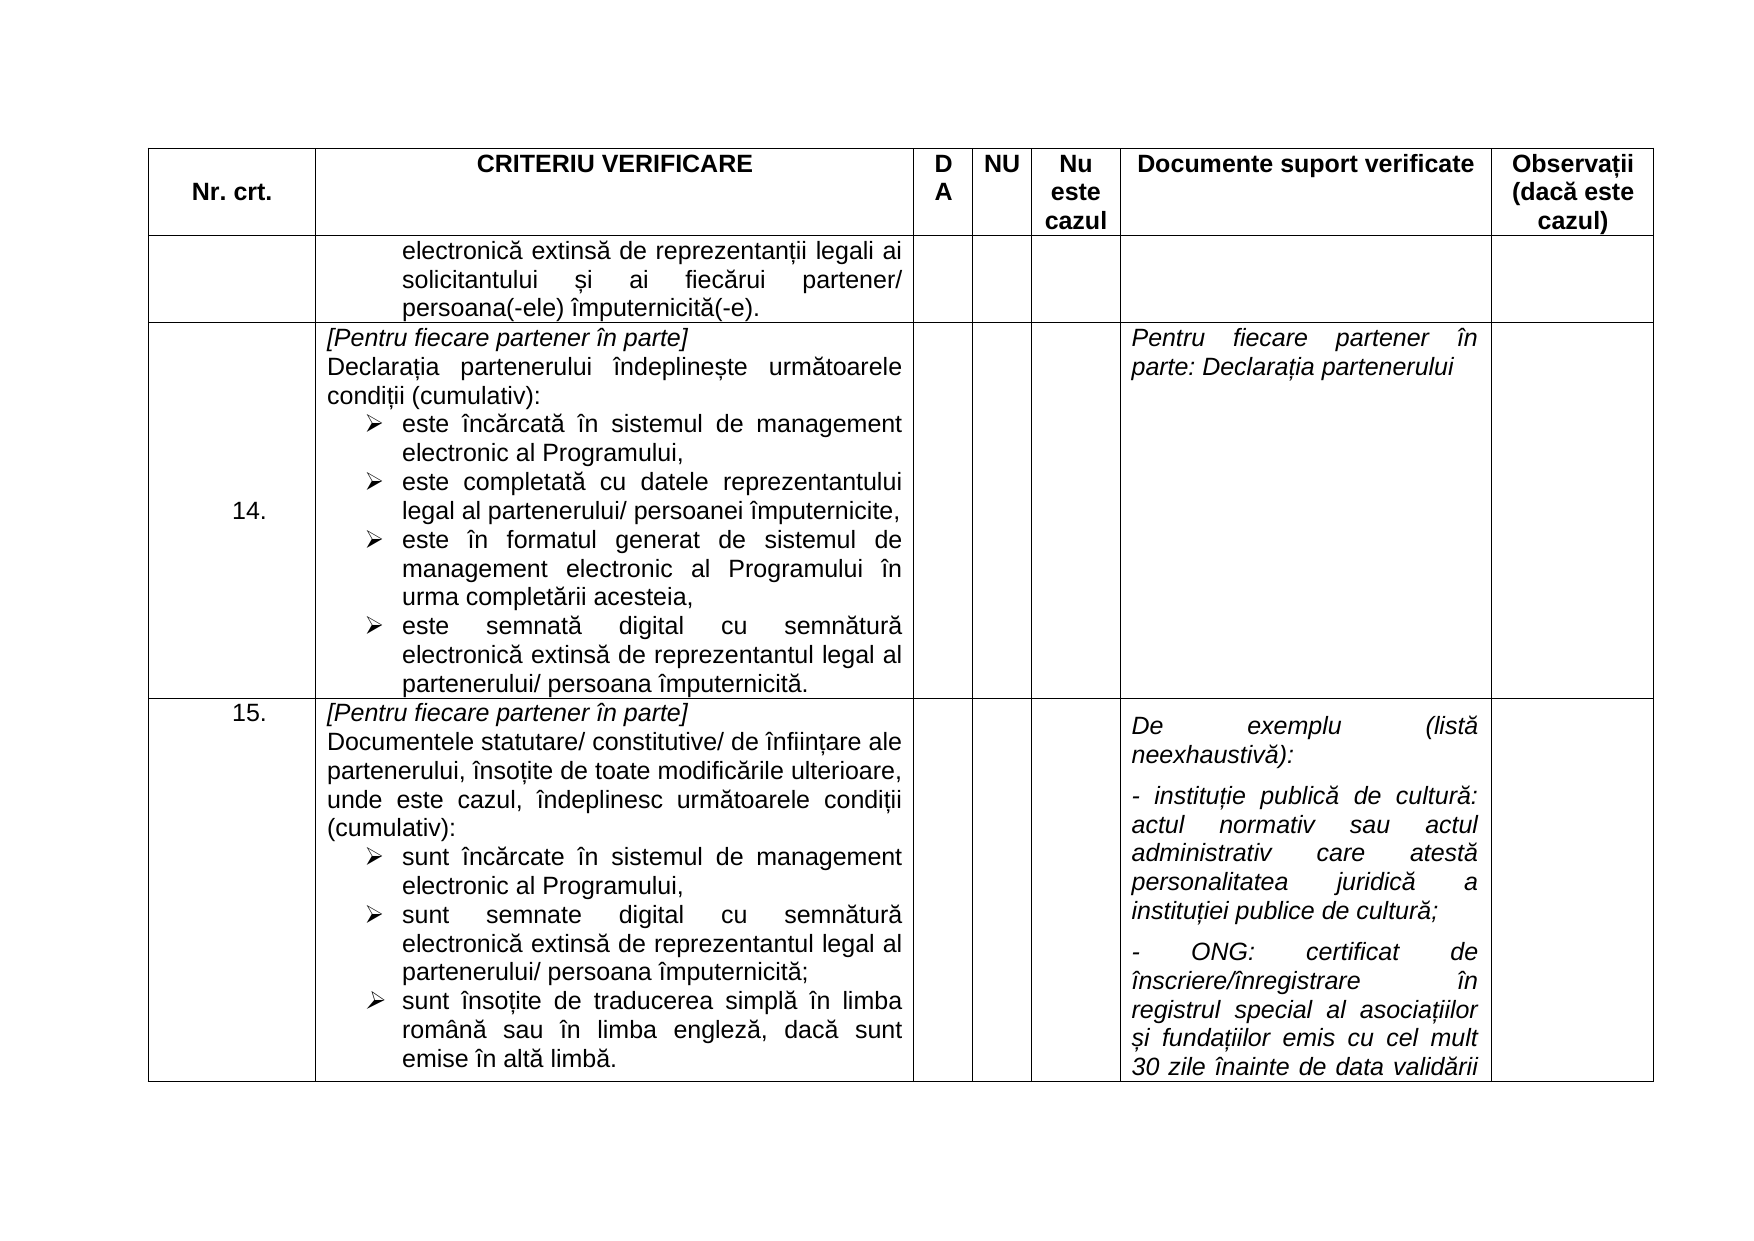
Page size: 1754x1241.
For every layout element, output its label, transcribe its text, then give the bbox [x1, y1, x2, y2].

table_cell [1492, 236, 1653, 322]
table_header Observații (dacă este cazul) [1492, 149, 1653, 235]
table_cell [1121, 236, 1491, 322]
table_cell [1121, 699, 1491, 1081]
table_cell [Pentru fiecare partener în parte] Declarația partenerului îndeplinește următoarele condiții (cumulativ): este încărcată în sistemul de management electronic al Programului, este completată cu datele reprezentantului legal al partenerului/ persoanei împuternicite, este în formatul generat de sistemul de management electronic al Programului în urma completării acesteia, este semnată digital cu semnătură electronică extinsă de reprezentantul legal al partenerului/ persoana împuternicită. [316, 323, 913, 697]
table_cell [1032, 699, 1120, 1081]
table_cell [1032, 236, 1120, 322]
table_header Documente suport verificate [1121, 149, 1491, 235]
table_cell [1492, 323, 1653, 697]
table_cell [973, 236, 1031, 322]
table_cell [149, 323, 315, 697]
table_cell [914, 323, 972, 697]
table_header Nu este cazul [1032, 149, 1120, 235]
table_cell [914, 236, 972, 322]
table_cell [1492, 699, 1653, 1081]
table_cell Pentru fiecare partener în parte: Declarația partenerului [1121, 323, 1491, 697]
table_cell [1032, 323, 1120, 697]
table_header CRITERIU VERIFICARE [316, 149, 913, 235]
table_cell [316, 236, 913, 322]
table_cell [149, 699, 315, 1081]
table_cell [914, 699, 972, 1081]
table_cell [316, 699, 913, 1081]
table_header DA [914, 149, 972, 235]
table_header Nr. crt. [149, 149, 315, 235]
table_header NU [973, 149, 1031, 235]
table_cell [973, 699, 1031, 1081]
table_cell [973, 323, 1031, 697]
table_cell [149, 236, 315, 322]
